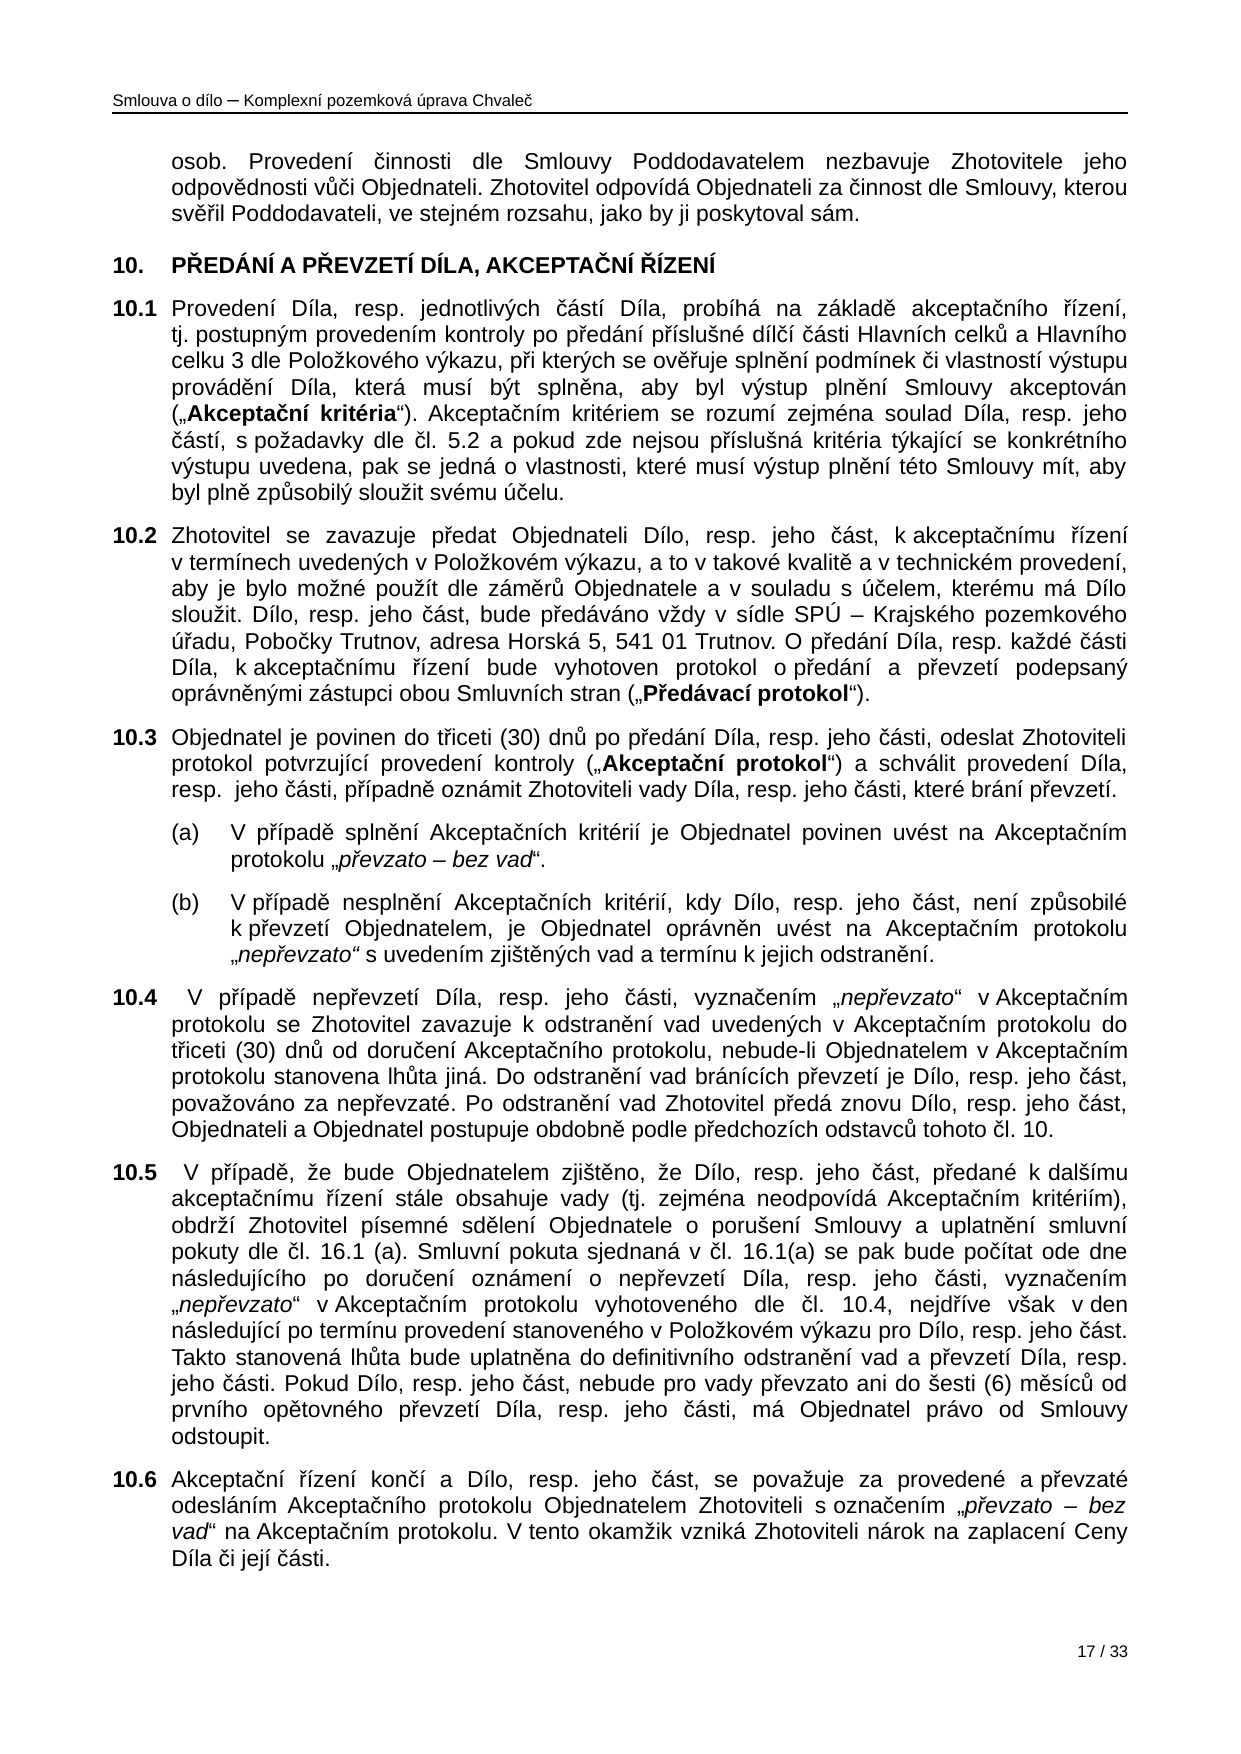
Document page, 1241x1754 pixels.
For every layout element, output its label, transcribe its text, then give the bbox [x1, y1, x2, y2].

text Provedení Díla, resp. jednotlivých částí Díla, probíhá na základě akceptačního řízení, tj. postupným provedením kontroly po předání příslušné dílčí části Hlavních celků a Hlavního celku 3 dle Položkového výkazu, při kterých se ověřuje splnění podmínek či vlastností výstupu provádění Díla, která musí být splněna, aby byl výstup plnění Smlouvy akceptován („Akceptační kritéria“). Akceptačním kritériem se rozumí zejména soulad Díla, resp. jeho částí, s požadavky dle čl. 5.2 a pokud zde nejsou příslušná kritéria týkající se konkrétního výstupu uvedena, pak se jedná o vlastnosti, které musí výstup plnění této Smlouvy mít, aby byl plně způsobilý sloužit svému účelu. [112, 295, 1128, 506]
text V případě nepřevzetí Díla, resp. jeho části, vyznačením „nepřevzato“ v Akceptačním protokolu se Zhotovitel zavazuje k odstranění vad uvedených v Akceptačním protokolu do třiceti (30) dnů od doručení Akceptačního protokolu, nebude-li Objednatelem v Akceptačním protokolu stanovena lhůta jiná. Do odstranění vad bránících převzetí je Dílo, resp. jeho část, považováno za nepřevzaté. Po odstranění vad Zhotovitel předá znovu Dílo, resp. jeho část, Objednateli a Objednatel postupuje obdobně podle předchozích odstavců tohoto čl. 10. [112, 984, 1128, 1142]
list V případě nesplnění Akceptačních kritérií, kdy Dílo, resp. jeho část, není způsobilé k převzetí Objednatelem, je Objednatel oprávněn uvést na Akceptačním protokolu „nepřevzato“ s uvedením zjištěných vad a termínu k jejich odstranění. [171, 888, 1128, 968]
list V případě splnění Akceptačních kritérií je Objednatel povinen uvést na Akceptačním protokolu „převzato – bez vad“. [171, 819, 1128, 872]
text Akceptační řízení končí a Dílo, resp. jeho část, se považuje za provedené a převzaté odesláním Akceptačního protokolu Objednatelem Zhotoviteli s označením „převzato – bez vad“ na Akceptačním protokolu. V tento okamžik vzniká Zhotoviteli nárok na zaplacení Ceny Díla či její části. [112, 1466, 1128, 1571]
text Zhotovitel se zavazuje předat Objednateli Dílo, resp. jeho část, k akceptačnímu řízení v termínech uvedených v Položkovém výkazu, a to v takové kvalitě a v technickém provedení, aby je bylo možné použít dle záměrů Objednatele a v souladu s účelem, kterému má Dílo sloužit. Dílo, resp. jeho část, bude předáváno vždy v sídle SPÚ – Krajského pozemkového úřadu, Pobočky Trutnov, adresa Horská 5, 541 01 Trutnov. O předání Díla, resp. každé části Díla, k akceptačnímu řízení bude vyhotoven protokol o předání a převzetí podepsaný oprávněnými zástupci obou Smluvních stran („Předávací protokol“). [112, 522, 1128, 707]
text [112, 148, 1128, 227]
text Předání a převzetí Díla, Akceptační řízení [112, 252, 1128, 278]
text V případě, že bude Objednatelem zjištěno, že Dílo, resp. jeho část, předané k dalšímu akceptačnímu řízení stále obsahuje vady (tj. zejména neodpovídá Akceptačním kritériím), obdrží Zhotovitel písemné sdělení Objednatele o porušení Smlouvy a uplatnění smluvní pokuty dle čl. 16.1 (a). Smluvní pokuta sjednaná v čl. 16.1(a) se pak bude počítat ode dne následujícího po doručení oznámení o nepřevzetí Díla, resp. jeho části, vyznačením „nepřevzato“ v Akceptačním protokolu vyhotoveného dle čl. 10.4, nejdříve však v den následující po termínu provedení stanoveného v Položkovém výkazu pro Dílo, resp. jeho část. Takto stanovená lhůta bude uplatněna do definitivního odstranění vad a převzetí Díla, resp. jeho části. Pokud Dílo, resp. jeho část, nebude pro vady převzato ani do šesti (6) měsíců od prvního opětovného převzetí Díla, resp. jeho části, má Objednatel právo od Smlouvy odstoupit. [112, 1159, 1128, 1449]
text Objednatel je povinen do třiceti (30) dnů po předání Díla, resp. jeho části, odeslat Zhotoviteli protokol potvrzující provedení kontroly („Akceptační protokol“) a schválit provedení Díla, resp. jeho části, případně oznámit Zhotoviteli vady Díla, resp. jeho části, které brání převzetí. [112, 723, 1128, 802]
